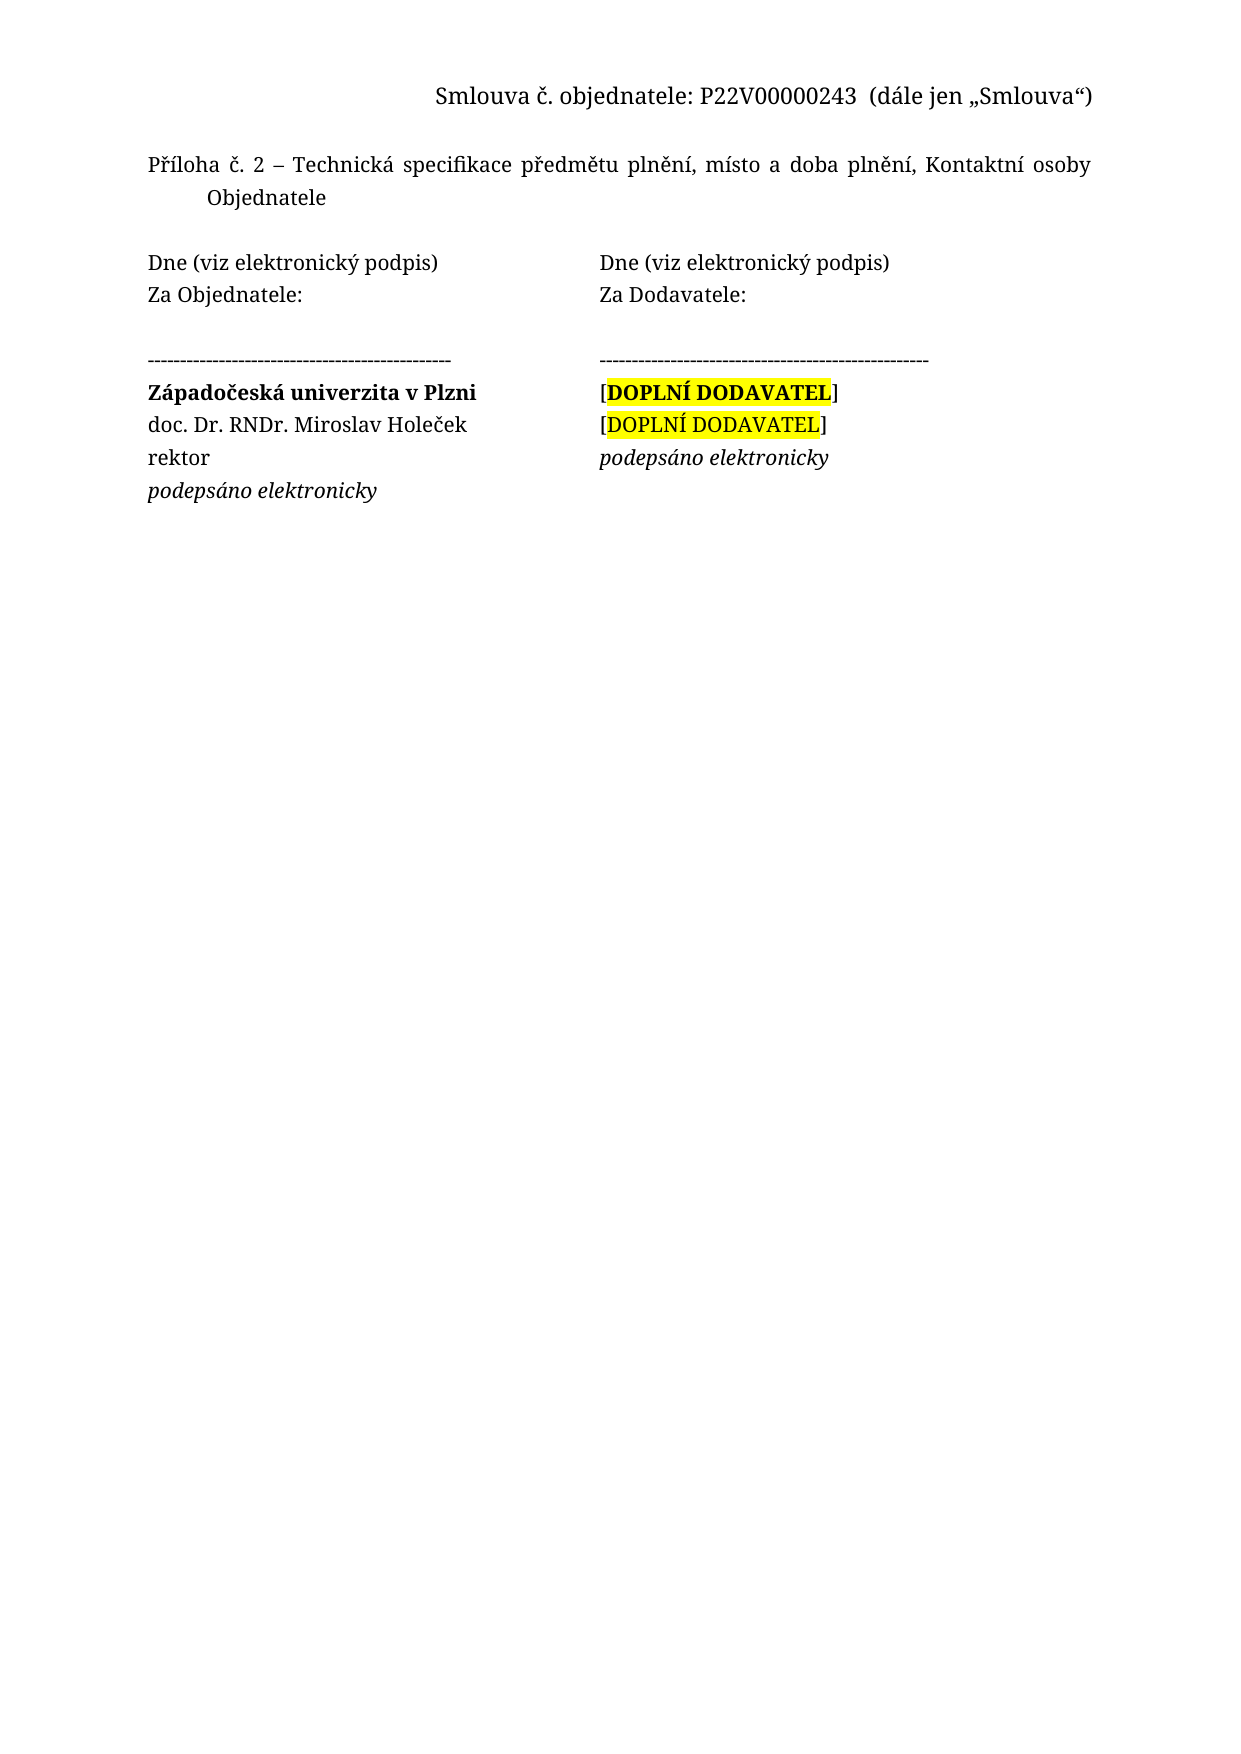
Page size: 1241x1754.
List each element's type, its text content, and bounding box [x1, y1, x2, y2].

table_header Dne (viz elektronický podpis) Za Objednatele: ----------------------------------------------- Západočeská univerzita v Plzni doc. Dr. RNDr. Miroslav Holeček rektor podepsáno elektronicky [136, 248, 588, 508]
table_header Dne (viz elektronický podpis) Za Dodavatele: --------------------------------------------------- [DOPLNÍ DODAVATEL] [DOPLNÍ DODAVATEL] podepsáno elektronicky [588, 248, 1040, 508]
text Příloha č. 2 – Technická specifikace předmětu plnění, místo a doba plnění, Kontaktní osoby Objednatele [148, 150, 1093, 211]
